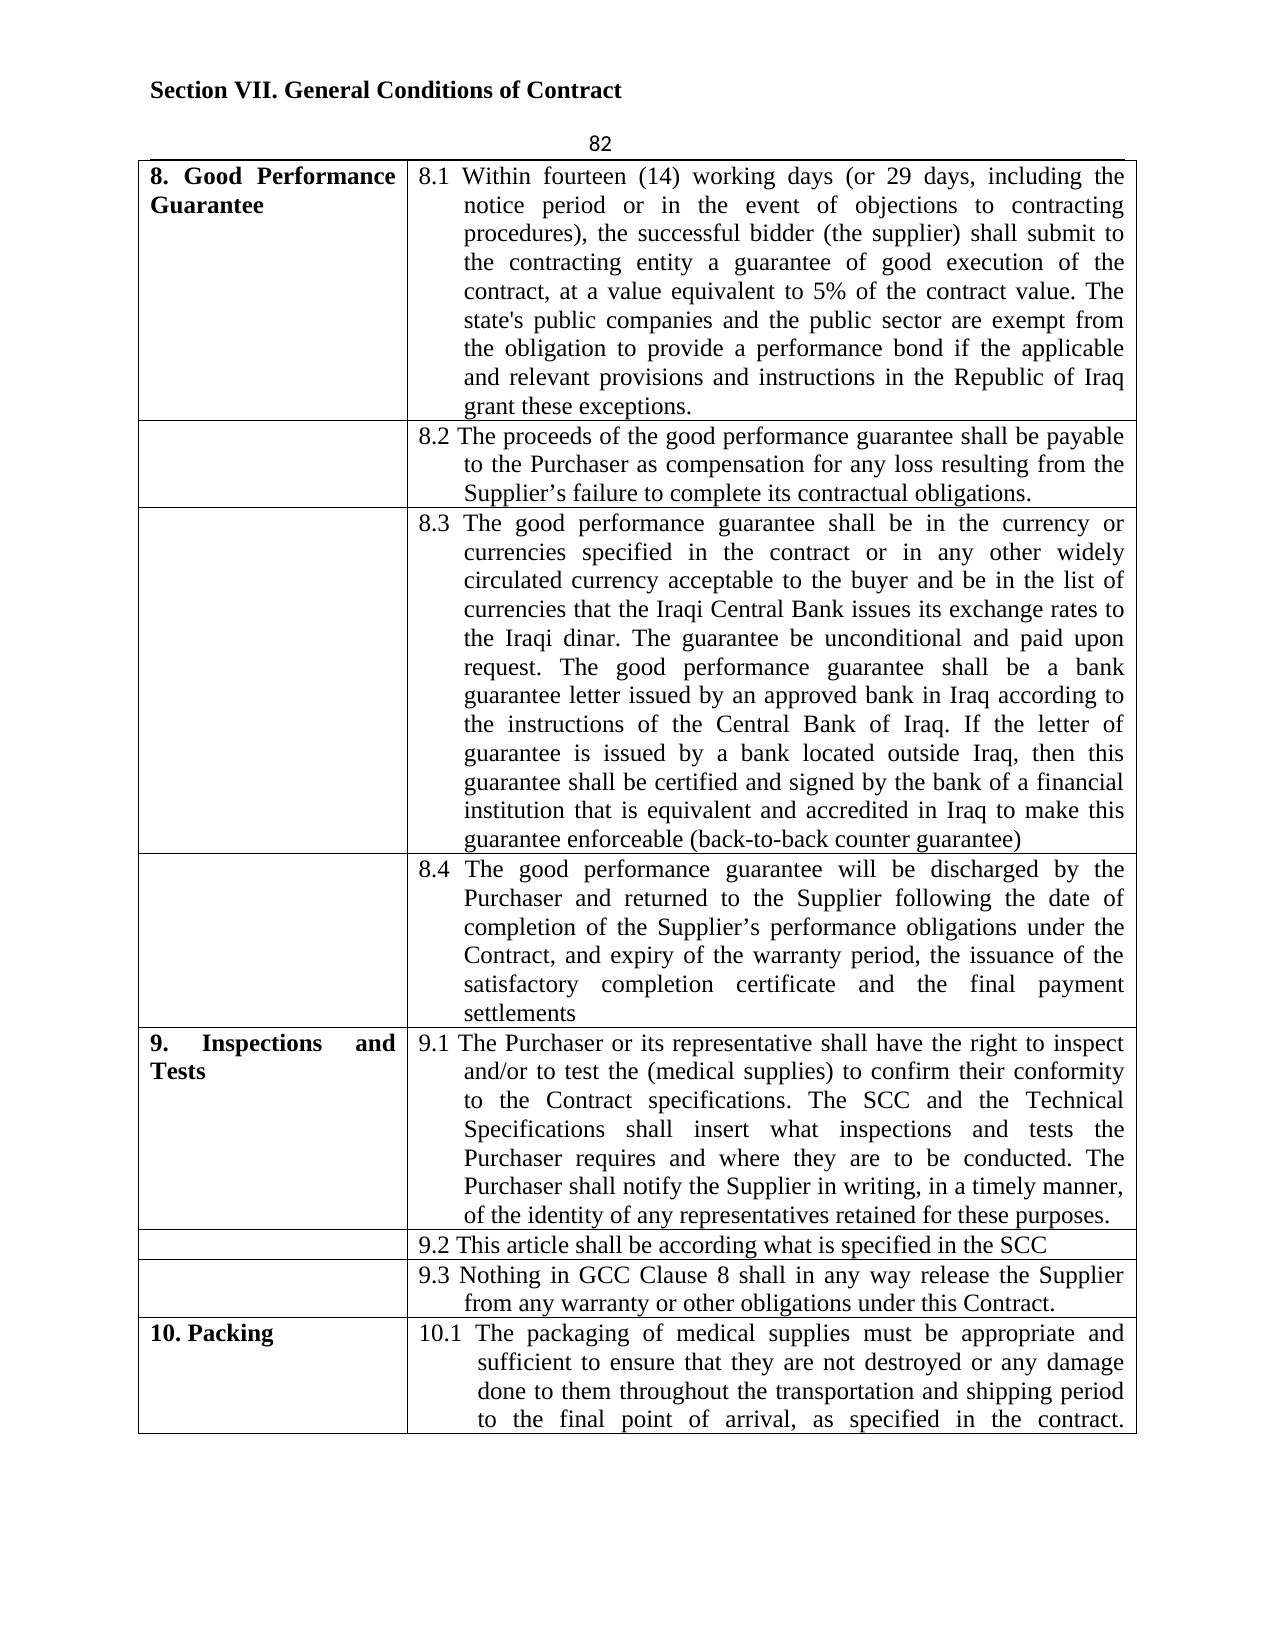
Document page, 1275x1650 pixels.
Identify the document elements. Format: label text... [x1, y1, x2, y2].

table_cell 8.3 The good performance guarantee shall be in the currency or currencies specified in the contract or in any other widely circulated currency acceptable to the buyer and be in the list of currencies that the Iraqi Central Bank issues its exchange rates to the Iraqi dinar. The guarantee be unconditional and paid upon request. The good performance guarantee shall be a bank guarantee letter issued by an approved bank in Iraq according to the instructions of the Central Bank of Iraq. If the letter of guarantee is issued by a bank located outside Iraq, then this guarantee shall be certified and signed by the bank of a financial institution that is equivalent and accredited in Iraq to make this guarantee enforceable (back-to-back counter guarantee) [408, 508, 1136, 853]
table_header 8.1 Within fourteen (14) working days (or 29 days, including the notice period or in the event of objections to contracting procedures), the successful bidder (the supplier) shall submit to the contracting entity a guarantee of good execution of the contract, at a value equivalent to 5% of the contract value. The state's public companies and the public sector are exempt from the obligation to provide a performance bond if the applicable and relevant provisions and instructions in the Republic of Iraq grant these exceptions. [408, 161, 1136, 420]
table_cell [139, 1230, 407, 1259]
table_cell [139, 508, 407, 853]
table_cell [139, 1260, 407, 1317]
table_cell 9.3 Nothing in GCC Clause 8 shall in any way release the Supplier from any warranty or other obligations under this Contract. [408, 1260, 1136, 1317]
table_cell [408, 1318, 1136, 1433]
table_cell 8.4 The good performance guarantee will be discharged by the Purchaser and returned to the Supplier following the date of completion of the Supplier’s performance obligations under the Contract, and expiry of the warranty period, the issuance of the satisfactory completion certificate and the final payment settlements [408, 854, 1136, 1027]
table_header 8. Good Performance Guarantee [139, 161, 407, 420]
table_cell 9.2 This article shall be according what is specified in the SCC [408, 1230, 1136, 1259]
table_cell 8.2 The proceeds of the good performance guarantee shall be payable to the Purchaser as compensation for any loss resulting from the Supplier’s failure to complete its contractual obligations. [408, 421, 1136, 507]
table_cell 9. Inspections and Tests [139, 1028, 407, 1229]
table_cell [139, 854, 407, 1027]
table_cell 9.1 The Purchaser or its representative shall have the right to inspect and/or to test the (medical supplies) to confirm their conformity to the Contract specifications. The SCC and the Technical Specifications shall insert what inspections and tests the Purchaser requires and where they are to be conducted. The Purchaser shall notify the Supplier in writing, in a timely manner, of the identity of any representatives retained for these purposes. [408, 1028, 1136, 1229]
table_cell [139, 421, 407, 507]
table_cell 10. Packing [139, 1318, 407, 1433]
